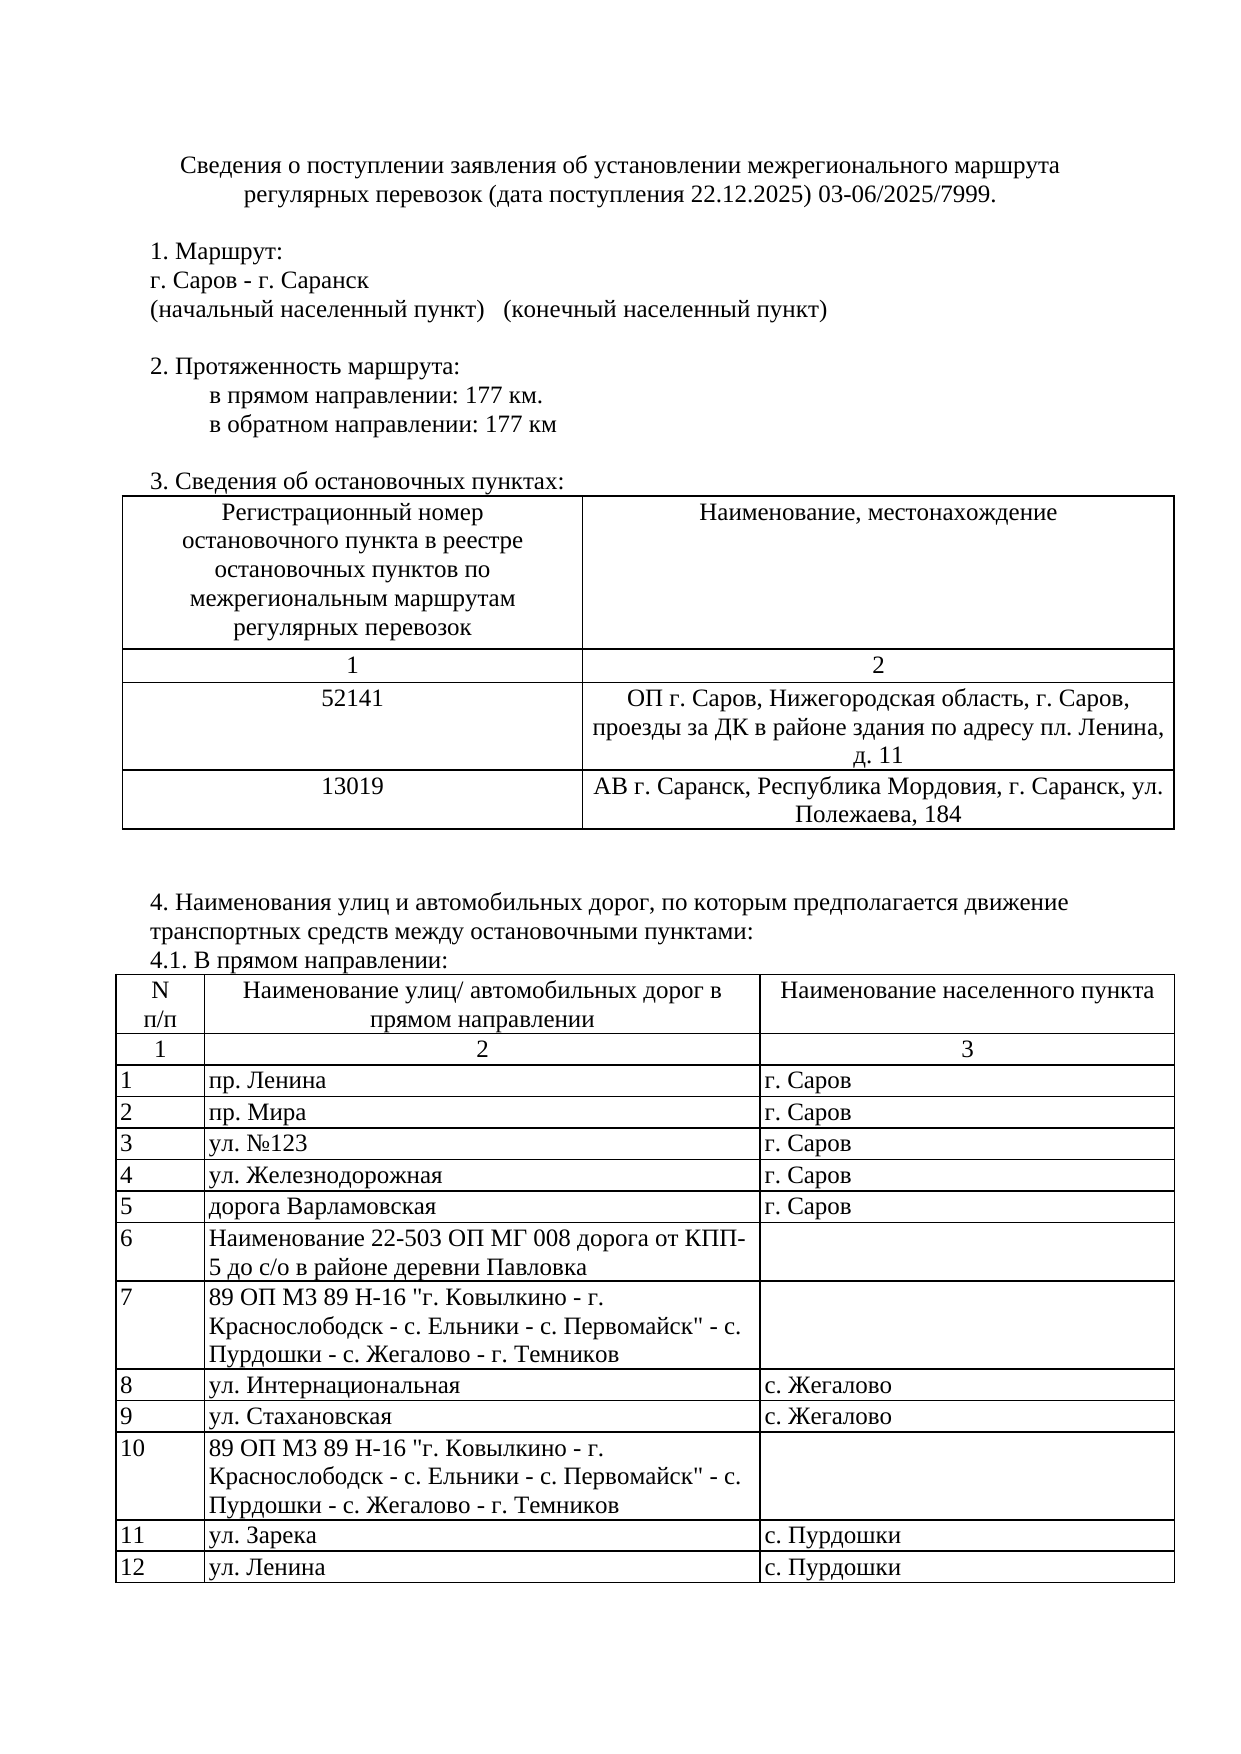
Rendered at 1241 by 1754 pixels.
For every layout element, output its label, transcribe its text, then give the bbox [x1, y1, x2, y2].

table_cell 13019 [123, 771, 582, 828]
table_cell ул. Интернациональная [205, 1370, 759, 1400]
table_cell 6 [117, 1223, 204, 1280]
table_cell г. Саров [761, 1097, 1174, 1127]
table_cell г. Саров [761, 1160, 1174, 1190]
table_cell 2 [117, 1097, 204, 1127]
table_cell дорога Варламовская [205, 1192, 759, 1221]
table_cell 1 [117, 1066, 204, 1096]
table_cell 12 [117, 1552, 204, 1582]
table_cell 7 [117, 1282, 204, 1368]
table_header Регистрационный номер остановочного пункта в реестре остановочных пунктов по межрегиональным маршрутам регулярных перевозок [123, 497, 582, 648]
table_cell г. Саров [761, 1192, 1174, 1221]
table_cell АВ г. Саранск, Республика Мордовия, г. Саранск, ул. Полежаева, 184 [583, 771, 1173, 828]
table_cell 1 [123, 650, 582, 681]
text 3. Сведения об остановочных пунктах: [150, 466, 1090, 495]
text 4. Наименования улиц и автомобильных дорог, по которым предполагается движение транспортных средств между остановочными пунктами: [150, 887, 1090, 945]
table_cell [761, 1433, 1174, 1519]
text 4.1. В прямом направлении: [150, 945, 1090, 973]
table_cell г. Саров [761, 1129, 1174, 1158]
table_cell 1 [117, 1034, 204, 1064]
table_cell с. Пурдошки [761, 1521, 1174, 1550]
table_cell г. Саров [761, 1066, 1174, 1096]
table_cell 11 [117, 1521, 204, 1550]
table_cell [761, 1282, 1174, 1368]
table_cell ул. Железнодорожная [205, 1160, 759, 1190]
table_cell 2 [205, 1034, 759, 1064]
table_cell ул. Стахановская [205, 1401, 759, 1431]
text 2. Протяженность маршрута: [150, 351, 1090, 380]
table_cell 3 [761, 1034, 1174, 1064]
table_cell 52141 [123, 683, 582, 769]
table_cell 9 [117, 1401, 204, 1431]
table_cell 2 [583, 650, 1173, 681]
table_cell ул. Зарека [205, 1521, 759, 1550]
table_cell 4 [117, 1160, 204, 1190]
table_cell ОП г. Саров, Нижегородская область, г. Саров, проезды за ДК в районе здания по адресу пл. Ленина, д. 11 [583, 683, 1173, 769]
table_cell 10 [117, 1433, 204, 1519]
text в обратном направлении: 177 км [150, 409, 1090, 437]
text Сведения о поступлении заявления об установлении межрегионального маршрута регулярных перевозок (дата поступления 22.12.2025) 03-06/2025/7999. [150, 150, 1090, 207]
table_cell с. Пурдошки [761, 1552, 1174, 1582]
table_cell пр. Мира [205, 1097, 759, 1127]
text в прямом направлении: 177 км. [150, 380, 1090, 409]
table_cell Наименование 22-503 ОП МГ 008 дорога от КПП-5 до с/о в районе деревни Павловка [205, 1223, 759, 1280]
text 1. Маршрут: [150, 236, 1090, 265]
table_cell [205, 1433, 759, 1519]
table_cell ул. №123 [205, 1129, 759, 1158]
table_header Наименование улиц/ автомобильных дорог в прямом направлении [205, 975, 759, 1033]
table_header Наименование, местонахождение [583, 497, 1173, 648]
table_cell 8 [117, 1370, 204, 1400]
table_cell 89 ОП М3 89 Н-16 "г. Ковылкино - г. Краснослободск - с. Ельники - с. Первомайск" - с. Пурдошки - с. Жегалово - г. Темников [205, 1282, 759, 1368]
table_cell пр. Ленина [205, 1066, 759, 1096]
table_cell 3 [117, 1129, 204, 1158]
text г. Саров - г. Саранск [150, 265, 1090, 294]
table_cell [761, 1223, 1174, 1280]
table_header N п/п [117, 975, 204, 1033]
text (начальный населенный пункт) (конечный населенный пункт) [150, 294, 1090, 322]
table_cell 5 [117, 1192, 204, 1221]
table_header Наименование населенного пункта [761, 975, 1174, 1033]
table_cell с. Жегалово [761, 1401, 1174, 1431]
table_cell с. Жегалово [761, 1370, 1174, 1400]
table_cell ул. Ленина [205, 1552, 759, 1582]
